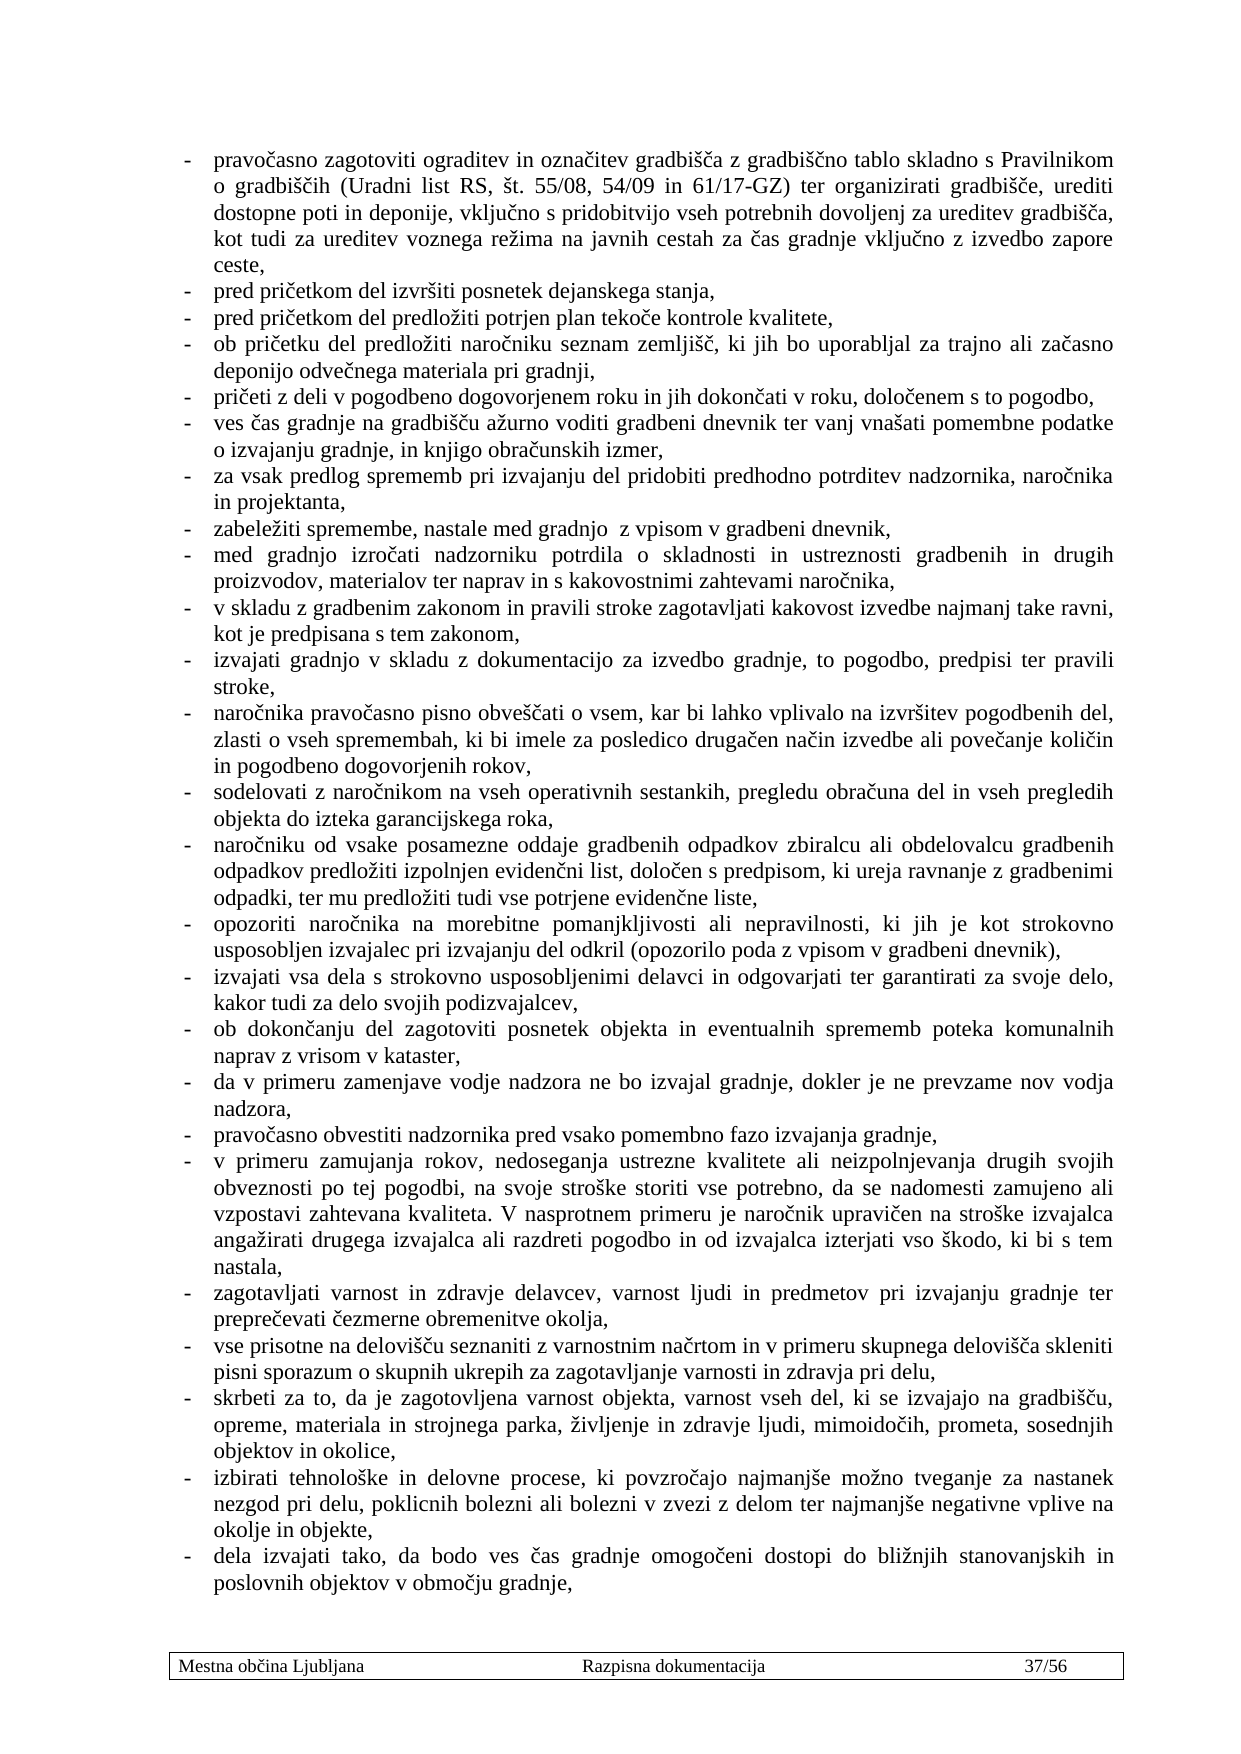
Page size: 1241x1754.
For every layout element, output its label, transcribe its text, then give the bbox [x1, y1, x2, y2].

list ves čas gradnje na gradbišču ažurno voditi gradbeni dnevnik ter vanj vnašati pomembne podatke o izvajanju gradnje, in knjigo obračunskih izmer, [184, 409, 1115, 462]
list ob pričetku del predložiti naročniku seznam zemljišč, ki jih bo uporabljal za trajno ali začasno deponijo odvečnega materiala pri gradnji, [184, 330, 1115, 383]
list izbirati tehnološke in delovne procese, ki povzročajo najmanjše možno tveganje za nastanek nezgod pri delu, poklicnih bolezni ali bolezni v zvezi z delom ter najmanjše negativne vplive na okolje in objekte, [184, 1463, 1115, 1543]
list sodelovati z naročnikom na vseh operativnih sestankih, pregledu obračuna del in vseh pregledih objekta do izteka garancijskega roka, [184, 778, 1115, 831]
list pred pričetkom del izvršiti posnetek dejanskega stanja, [184, 278, 1115, 304]
list skrbeti za to, da je zagotovljena varnost objekta, varnost vseh del, ki se izvajajo na gradbišču, opreme, materiala in strojnega parka, življenje in zdravje ljudi, mimoidočih, prometa, sosednjih objektov in okolice, [184, 1384, 1115, 1463]
list naročniku od vsake posamezne oddaje gradbenih odpadkov zbiralcu ali obdelovalcu gradbenih odpadkov predložiti izpolnjen evidenčni list, določen s predpisom, ki ureja ravnanje z gradbenimi odpadki, ter mu predložiti tudi vse potrjene evidenčne liste, [184, 831, 1115, 910]
list zabeležiti spremembe, nastale med gradnjo z vpisom v gradbeni dnevnik, [184, 515, 1115, 541]
list opozoriti naročnika na morebitne pomanjkljivosti ali nepravilnosti, ki jih je kot strokovno usposobljen izvajalec pri izvajanju del odkril (opozorilo poda z vpisom v gradbeni dnevnik), [184, 910, 1115, 963]
list v primeru zamujanja rokov, nedoseganja ustrezne kvalitete ali neizpolnjevanja drugih svojih obveznosti po tej pogodbi, na svoje stroške storiti vse potrebno, da se nadomesti zamujeno ali vzpostavi zahtevana kvaliteta. V nasprotnem primeru je naročnik upravičen na stroške izvajalca angažirati drugega izvajalca ali razdreti pogodbo in od izvajalca izterjati vso škodo, ki bi s tem nastala, [184, 1147, 1115, 1279]
list pred pričetkom del predložiti potrjen plan tekoče kontrole kvalitete, [184, 304, 1115, 330]
list dela izvajati tako, da bodo ves čas gradnje omogočeni dostopi do bližnjih stanovanjskih in poslovnih objektov v območju gradnje, [184, 1543, 1115, 1595]
list zagotavljati varnost in zdravje delavcev, varnost ljudi in predmetov pri izvajanju gradnje ter preprečevati čezmerne obremenitve okolja, [184, 1279, 1115, 1332]
list izvajati vsa dela s strokovno usposobljenimi delavci in odgovarjati ter garantirati za svoje delo, kakor tudi za delo svojih podizvajalcev, [184, 963, 1115, 1016]
list pričeti z deli v pogodbeno dogovorjenem roku in jih dokončati v roku, določenem s to pogodbo, [184, 383, 1115, 409]
list med gradnjo izročati nadzorniku potrdila o skladnosti in ustreznosti gradbenih in drugih proizvodov, materialov ter naprav in s kakovostnimi zahtevami naročnika, [184, 541, 1115, 594]
list za vsak predlog sprememb pri izvajanju del pridobiti predhodno potrditev nadzornika, naročnika in projektanta, [184, 462, 1115, 515]
list v skladu z gradbenim zakonom in pravili stroke zagotavljati kakovost izvedbe najmanj take ravni, kot je predpisana s tem zakonom, [184, 594, 1115, 647]
list pravočasno obvestiti nadzornika pred vsako pomembno fazo izvajanja gradnje, [184, 1121, 1115, 1147]
list naročnika pravočasno pisno obveščati o vsem, kar bi lahko vplivalo na izvršitev pogodbenih del, zlasti o vseh spremembah, ki bi imele za posledico drugačen način izvedbe ali povečanje količin in pogodbeno dogovorjenih rokov, [184, 699, 1115, 778]
list vse prisotne na delovišču seznaniti z varnostnim načrtom in v primeru skupnega delovišča skleniti pisni sporazum o skupnih ukrepih za zagotavljanje varnosti in zdravja pri delu, [184, 1332, 1115, 1384]
list izvajati gradnjo v skladu z dokumentacijo za izvedbo gradnje, to pogodbo, predpisi ter pravili stroke, [184, 647, 1115, 699]
list da v primeru zamenjave vodje nadzora ne bo izvajal gradnje, dokler je ne prevzame nov vodja nadzora, [184, 1068, 1115, 1121]
list ob dokončanju del zagotoviti posnetek objekta in eventualnih sprememb poteka komunalnih naprav z vrisom v kataster, [184, 1016, 1115, 1068]
list pravočasno zagotoviti ograditev in označitev gradbišča z gradbiščno tablo skladno s Pravilnikom o gradbiščih (Uradni list RS, št. 55/08, 54/09 in 61/17-GZ) ter organizirati gradbišče, urediti dostopne poti in deponije, vključno s pridobitvijo vseh potrebnih dovoljenj za ureditev gradbišča, kot tudi za ureditev voznega režima na javnih cestah za čas gradnje vključno z izvedbo zapore ceste, [184, 146, 1115, 278]
